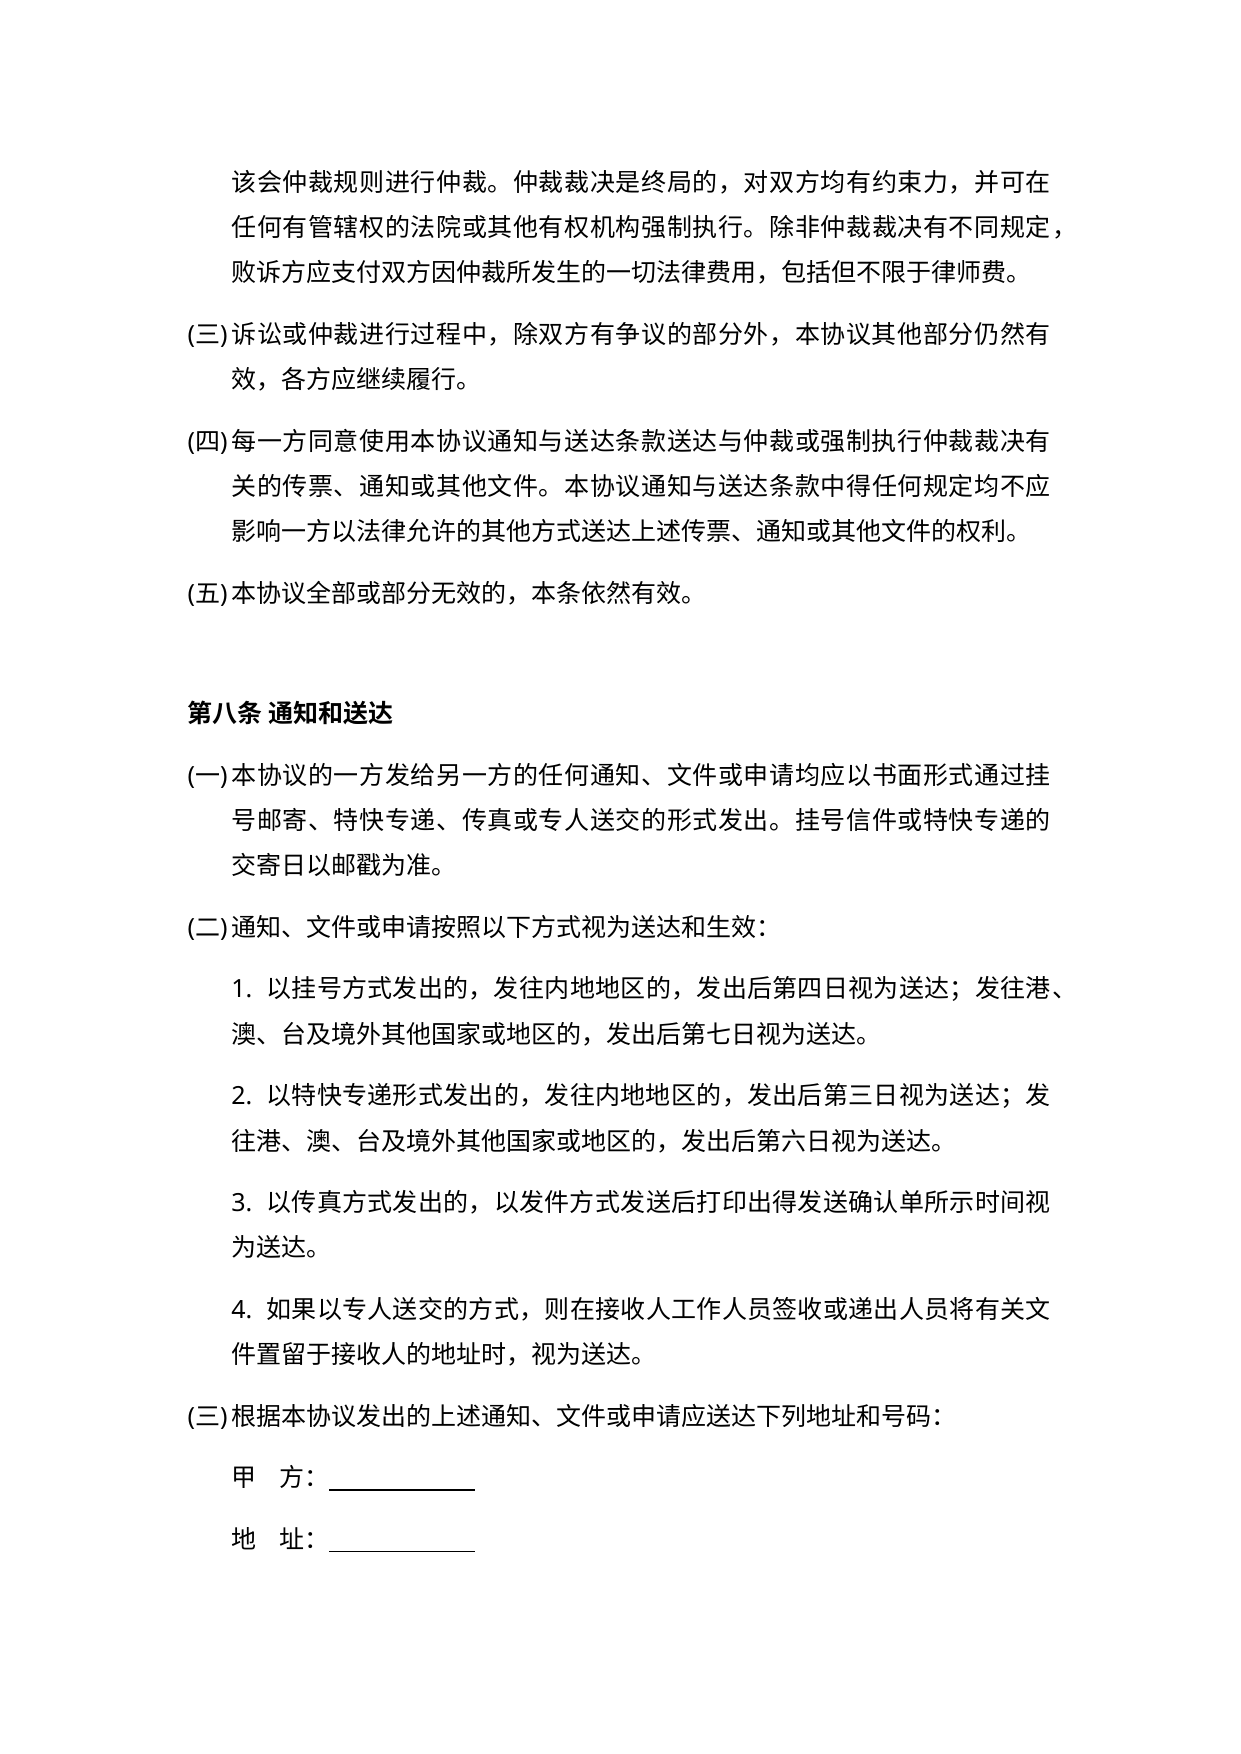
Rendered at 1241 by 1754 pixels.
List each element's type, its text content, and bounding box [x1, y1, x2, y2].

list 本协议全部或部分无效的，本条依然有效。 [187, 573, 1053, 609]
text 1. 以挂号方式发出的，发往内地地区的，发出后第四日视为送达；发往港、澳、台及境外其他国家或地区的，发出后第七日视为送达。 [231, 969, 1053, 1050]
text 第八条 通知和送达 [187, 693, 1053, 730]
text 4. 如果以专人送交的方式，则在接收人工作人员签收或递出人员将有关文件置留于接收人的地址时，视为送达。 [231, 1289, 1053, 1371]
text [231, 162, 1053, 289]
text 2. 以特快专递形式发出的，发往内地地区的，发出后第三日视为送达；发往港、澳、台及境外其他国家或地区的，发出后第六日视为送达。 [231, 1076, 1053, 1157]
list 根据本协议发出的上述通知、文件或申请应送达下列地址和号码： [187, 1396, 1053, 1433]
list 每一方同意使用本协议通知与送达条款送达与仲裁或强制执行仲裁裁决有关的传票、通知或其他文件。本协议通知与送达条款中得任何规定均不应影响一方以法律允许的其他方式送达上述传票、通知或其他文件的权利。 [187, 421, 1053, 548]
text 3. 以传真方式发出的，以发件方式发送后打印出得发送确认单所示时间视为送达。 [231, 1183, 1053, 1264]
text 甲 方： [232, 1458, 1053, 1494]
text 地 址： [232, 1519, 1053, 1556]
list 本协议的一方发给另一方的任何通知、文件或申请均应以书面形式通过挂号邮寄、特快专递、传真或专人送交的形式发出。挂号信件或特快专递的交寄日以邮戳为准。 [187, 755, 1053, 882]
list 诉讼或仲裁进行过程中，除双方有争议的部分外，本协议其他部分仍然有效，各方应继续履行。 [187, 314, 1053, 396]
list 通知、文件或申请按照以下方式视为送达和生效： [187, 907, 1053, 943]
